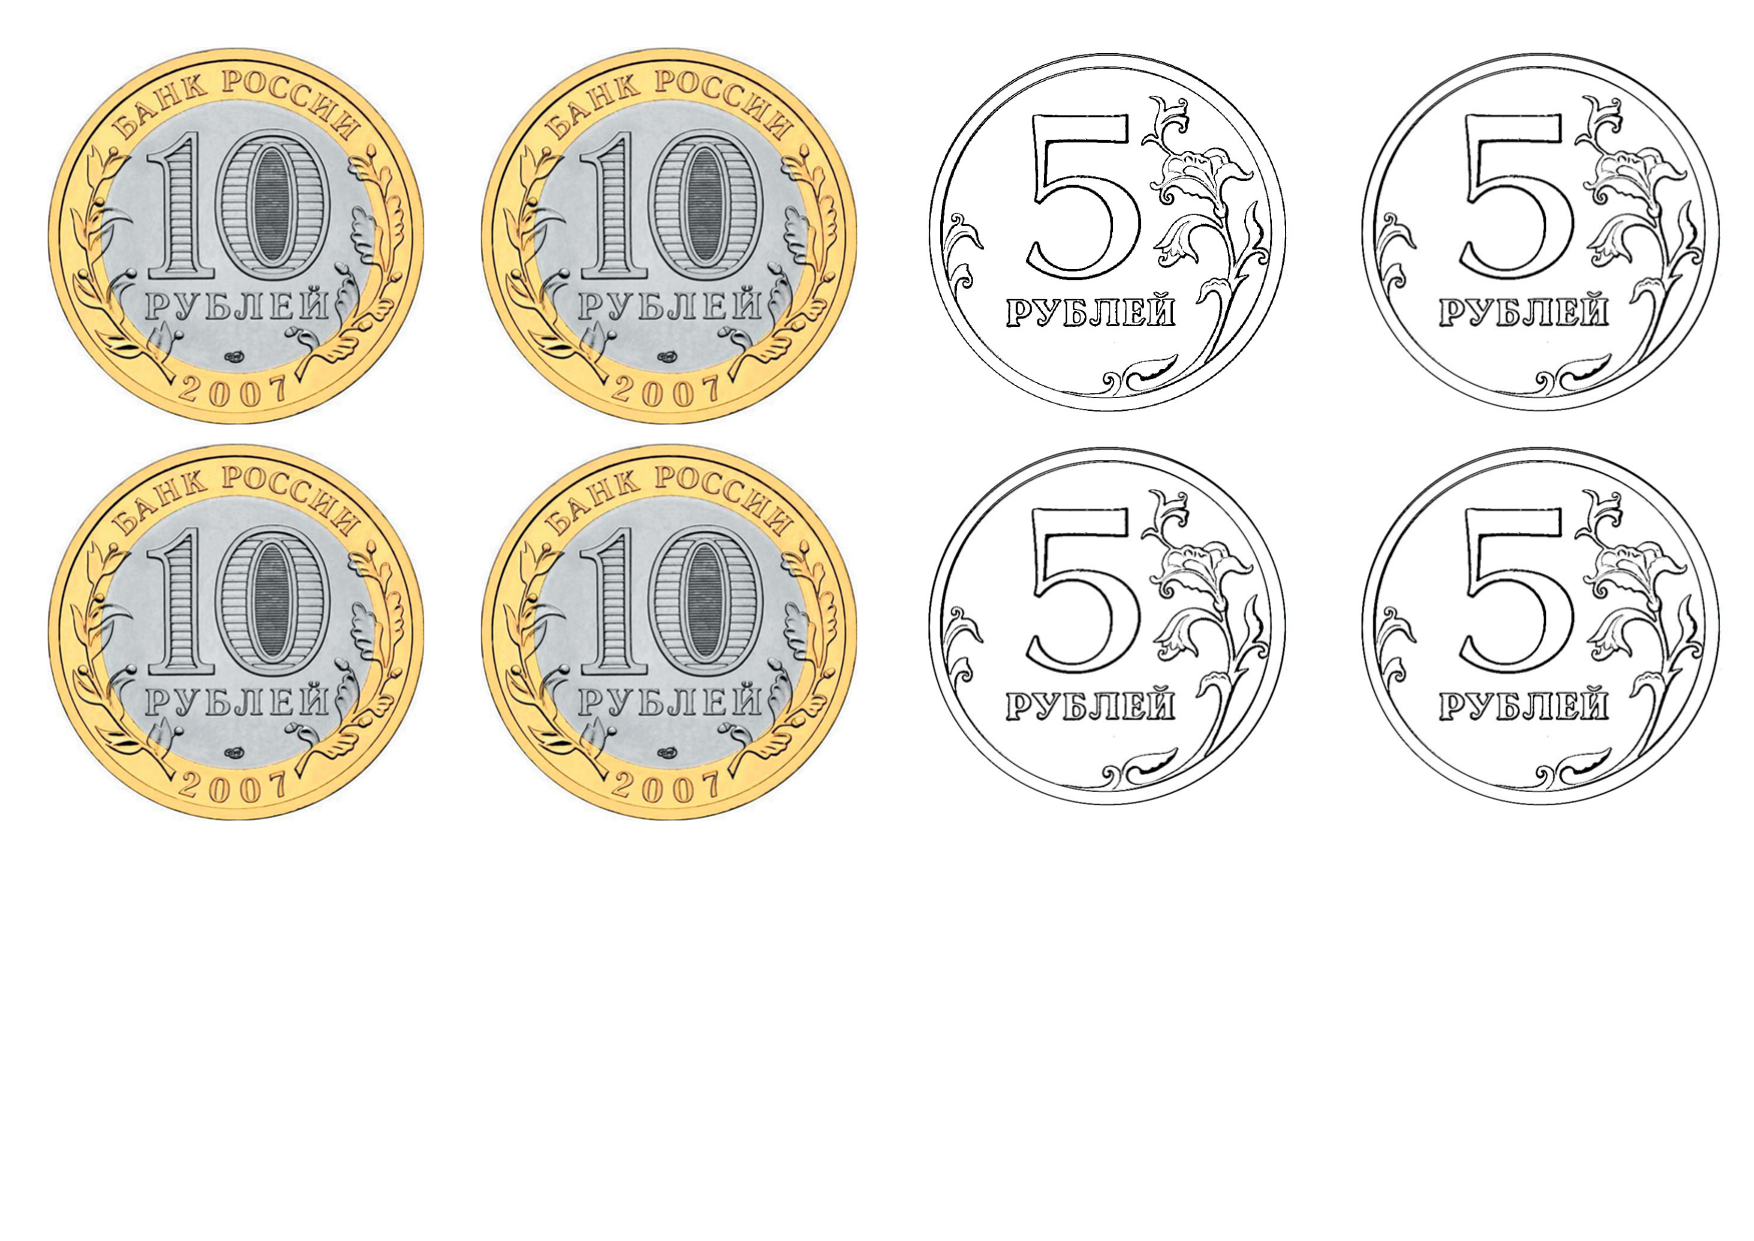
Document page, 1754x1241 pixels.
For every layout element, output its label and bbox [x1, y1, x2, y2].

picture [1347, 441, 1742, 817]
picture [480, 443, 858, 821]
picture [480, 47, 858, 425]
picture [913, 47, 1308, 423]
picture [47, 443, 425, 821]
picture [913, 441, 1308, 817]
picture [1347, 47, 1742, 423]
picture [47, 47, 425, 425]
